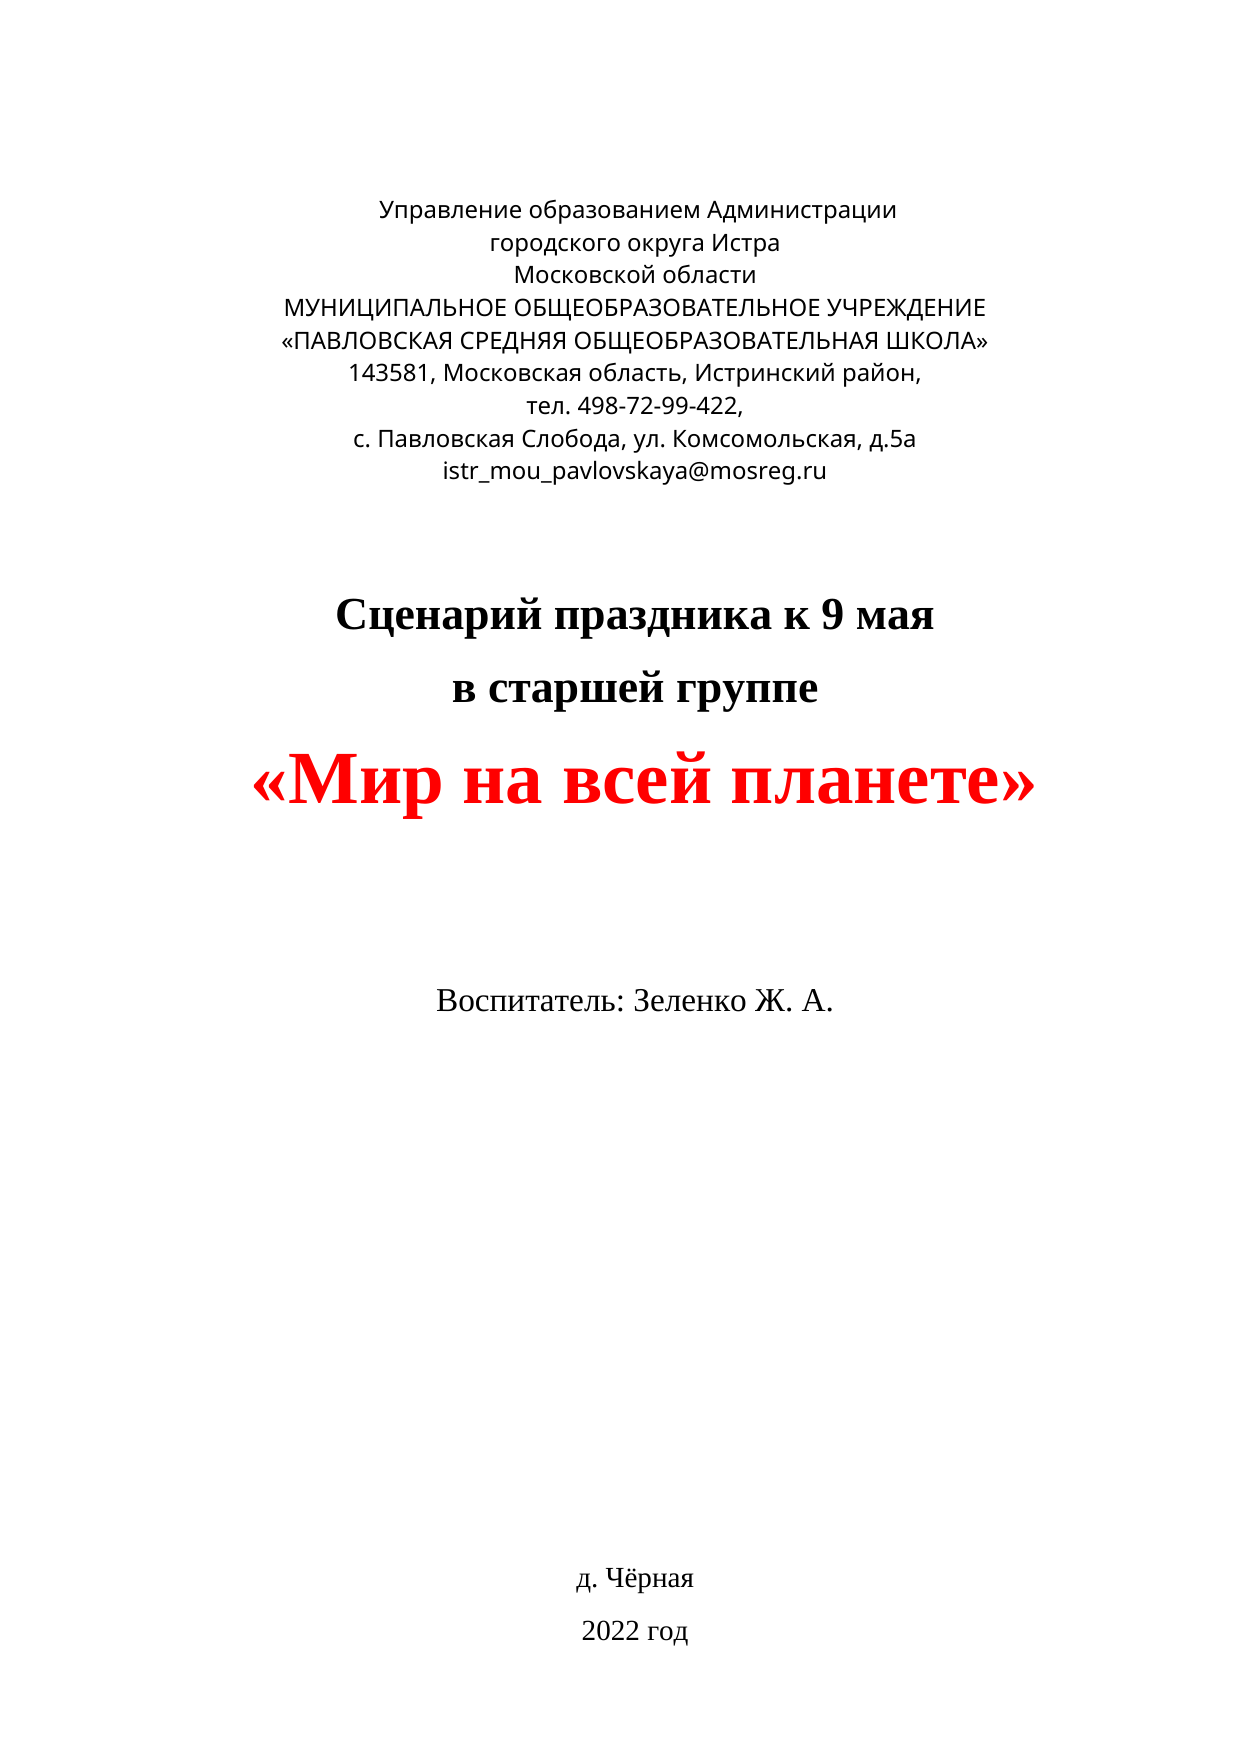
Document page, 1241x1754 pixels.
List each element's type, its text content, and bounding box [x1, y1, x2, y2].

text тел. 498-72-99-422, [133, 389, 1137, 421]
text с. Павловская Слобода, ул. Комсомольская, д.5а [133, 421, 1137, 454]
text 143581, Московская область, Истринский район, [133, 356, 1137, 389]
text Московской области [133, 258, 1137, 291]
text istr_mou_pavlovskaya@mosreg.ru [133, 454, 1137, 487]
text Сценарий праздника к 9 мая [133, 586, 1137, 639]
text Управление образованием Администрации [133, 193, 1137, 226]
text д. Чёрная [133, 1560, 1137, 1593]
text городского округа Истра [133, 226, 1137, 258]
text МУНИЦИПАЛЬНОЕ ОБЩЕОБРАЗОВАТЕЛЬНОЕ УЧРЕЖДЕНИЕ [133, 291, 1137, 323]
text «Мир на всей планете» [133, 733, 1137, 819]
text в старшей группе [133, 660, 1137, 712]
text «ПАВЛОВСКАЯ СРЕДНЯЯ ОБЩЕОБРАЗОВАТЕЛЬНАЯ ШКОЛА» [133, 323, 1137, 356]
text Воспитатель: Зеленко Ж. А. [133, 980, 1137, 1018]
text 2022 год [133, 1613, 1137, 1646]
